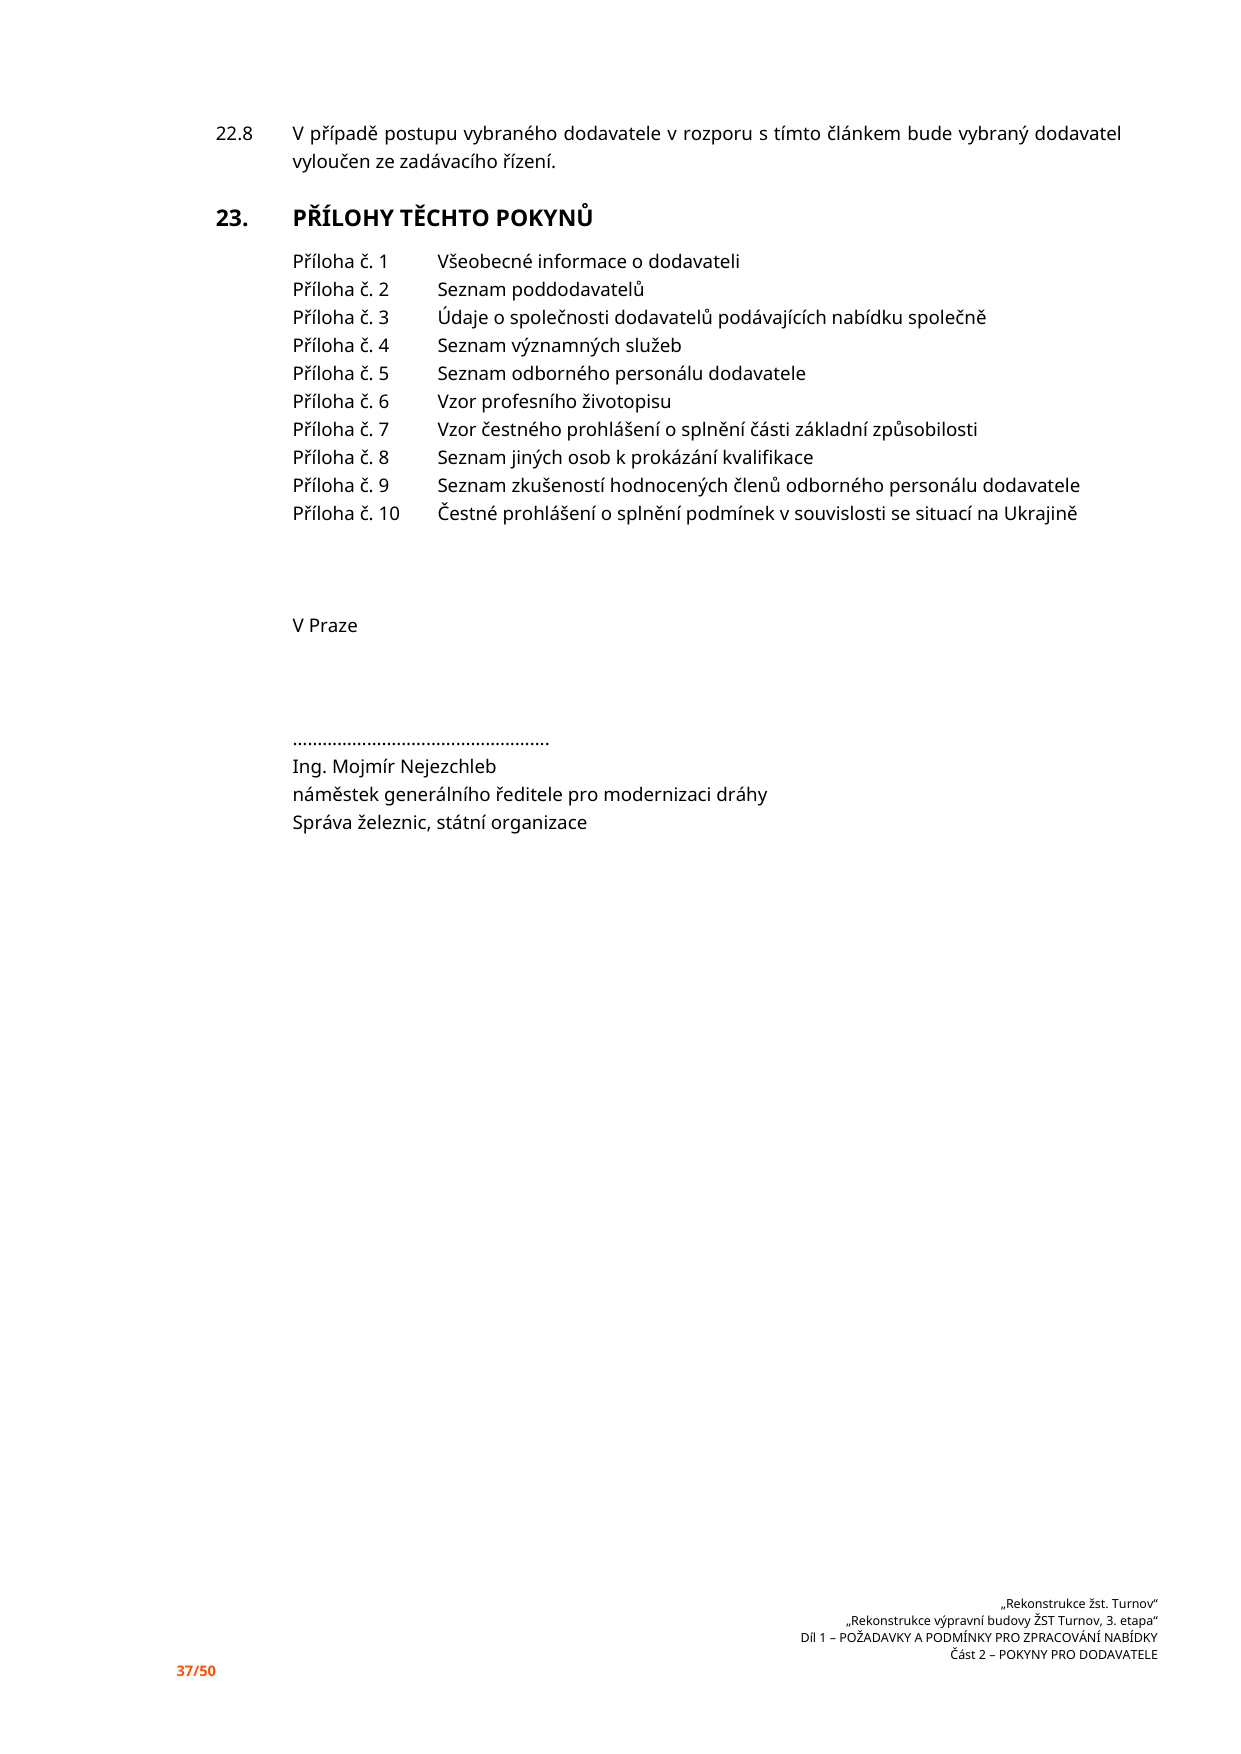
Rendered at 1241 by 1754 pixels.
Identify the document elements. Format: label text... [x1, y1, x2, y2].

text PŘÍLOHY TĚCHTO POKYNŮ [216, 202, 1122, 233]
text Příloha č. 2 Seznam poddodavatelů [292, 277, 1122, 302]
text Příloha č. 4 Seznam významných služeb [292, 333, 1122, 358]
text Příloha č. 5 Seznam odborného personálu dodavatele [292, 361, 1122, 386]
text Příloha č. 3 Údaje o společnosti dodavatelů podávajících nabídku společně [292, 304, 1122, 330]
text náměstek generálního ředitele pro modernizaci dráhy [292, 781, 1122, 806]
text Správa železnic, státní organizace [292, 809, 1122, 834]
text Příloha č. 8 Seznam jiných osob k prokázání kvalifikace [292, 445, 1122, 470]
text Příloha č. 6 Vzor profesního životopisu [292, 389, 1122, 414]
text Příloha č. 10 Čestné prohlášení o splnění podmínek v souvislosti se situací na Ukrajině [292, 501, 1122, 526]
text Příloha č. 9 Seznam zkušeností hodnocených členů odborného personálu dodavatele [292, 473, 1122, 498]
text Ing. Mojmír Nejezchleb [292, 753, 1122, 778]
text Příloha č. 7 Vzor čestného prohlášení o splnění části základní způsobilosti [292, 417, 1122, 442]
text Příloha č. 1 Všeobecné informace o dodavateli [292, 248, 1122, 274]
text V Praze [292, 613, 1122, 638]
text ……………………………………………. [292, 725, 1122, 750]
text V případě postupu vybraného dodavatele v rozporu s tímto článkem bude vybraný dodavatel vyloučen ze zadávacího řízení. [216, 121, 1122, 174]
